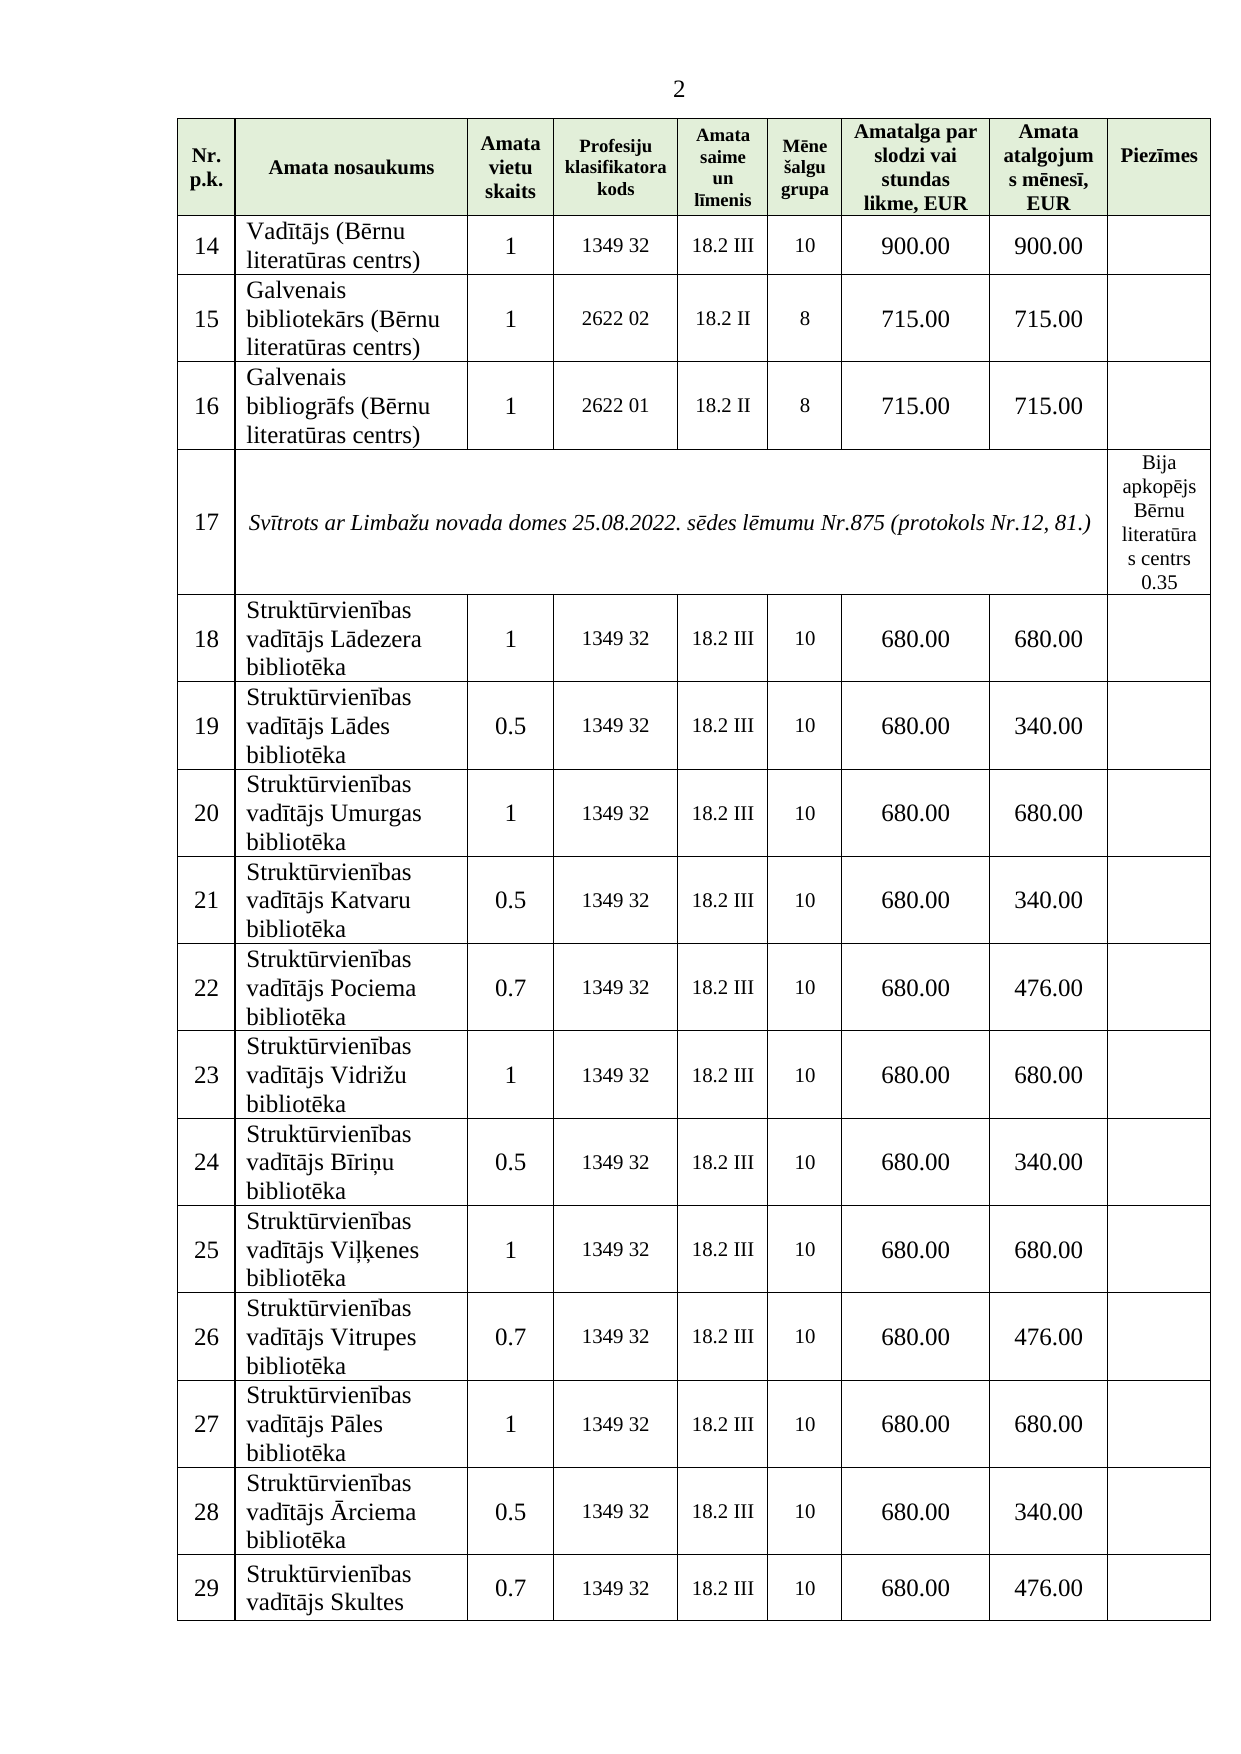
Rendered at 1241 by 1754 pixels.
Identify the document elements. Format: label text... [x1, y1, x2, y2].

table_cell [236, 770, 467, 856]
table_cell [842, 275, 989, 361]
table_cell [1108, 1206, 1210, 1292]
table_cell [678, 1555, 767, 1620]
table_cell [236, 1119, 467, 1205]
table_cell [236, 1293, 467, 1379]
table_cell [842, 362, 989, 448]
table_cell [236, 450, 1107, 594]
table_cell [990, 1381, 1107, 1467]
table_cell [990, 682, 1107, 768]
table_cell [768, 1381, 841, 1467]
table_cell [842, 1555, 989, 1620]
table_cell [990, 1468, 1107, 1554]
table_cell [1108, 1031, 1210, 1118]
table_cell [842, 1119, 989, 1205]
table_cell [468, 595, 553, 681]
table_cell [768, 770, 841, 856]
table_header Amata atalgojums mēnesī, EUR [990, 119, 1107, 215]
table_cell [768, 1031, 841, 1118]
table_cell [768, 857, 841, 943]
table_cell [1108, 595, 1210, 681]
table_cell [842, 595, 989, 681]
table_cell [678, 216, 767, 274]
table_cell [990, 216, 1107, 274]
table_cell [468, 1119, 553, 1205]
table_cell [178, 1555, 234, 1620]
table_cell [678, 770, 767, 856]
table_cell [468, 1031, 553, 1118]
table_header Mēnešalgu grupa [768, 119, 841, 215]
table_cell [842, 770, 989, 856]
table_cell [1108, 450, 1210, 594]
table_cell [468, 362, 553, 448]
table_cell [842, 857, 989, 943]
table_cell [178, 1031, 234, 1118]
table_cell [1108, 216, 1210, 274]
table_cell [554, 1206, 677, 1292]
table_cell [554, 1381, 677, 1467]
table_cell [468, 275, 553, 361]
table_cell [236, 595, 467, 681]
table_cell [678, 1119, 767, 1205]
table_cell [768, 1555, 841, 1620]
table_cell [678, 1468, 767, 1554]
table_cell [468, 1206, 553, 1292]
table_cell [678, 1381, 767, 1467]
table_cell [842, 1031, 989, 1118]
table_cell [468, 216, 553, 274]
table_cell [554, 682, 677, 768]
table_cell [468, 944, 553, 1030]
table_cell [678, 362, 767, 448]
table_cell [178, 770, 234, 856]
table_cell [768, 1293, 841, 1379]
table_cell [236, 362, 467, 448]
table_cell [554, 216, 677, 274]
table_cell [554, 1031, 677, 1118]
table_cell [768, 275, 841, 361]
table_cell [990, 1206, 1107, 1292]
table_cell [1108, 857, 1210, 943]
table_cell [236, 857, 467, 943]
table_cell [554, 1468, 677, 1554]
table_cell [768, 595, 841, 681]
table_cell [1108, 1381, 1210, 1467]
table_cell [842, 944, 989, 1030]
table_header Amata nosaukums [236, 119, 467, 215]
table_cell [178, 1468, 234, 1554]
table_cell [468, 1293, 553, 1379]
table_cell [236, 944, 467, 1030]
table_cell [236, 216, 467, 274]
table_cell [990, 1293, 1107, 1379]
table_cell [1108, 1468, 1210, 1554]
table_header Piezīmes [1108, 119, 1210, 215]
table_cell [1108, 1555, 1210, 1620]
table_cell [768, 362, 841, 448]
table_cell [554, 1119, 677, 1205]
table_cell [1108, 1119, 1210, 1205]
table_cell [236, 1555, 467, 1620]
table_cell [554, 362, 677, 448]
table_header Amata saime un līmenis [678, 119, 767, 215]
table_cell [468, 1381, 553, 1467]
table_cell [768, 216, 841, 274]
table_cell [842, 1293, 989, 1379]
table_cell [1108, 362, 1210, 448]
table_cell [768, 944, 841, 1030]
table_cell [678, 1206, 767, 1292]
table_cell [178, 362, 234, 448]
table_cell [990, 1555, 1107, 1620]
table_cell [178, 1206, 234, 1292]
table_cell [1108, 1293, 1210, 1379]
table_header Profesiju klasifikatora kods [554, 119, 677, 215]
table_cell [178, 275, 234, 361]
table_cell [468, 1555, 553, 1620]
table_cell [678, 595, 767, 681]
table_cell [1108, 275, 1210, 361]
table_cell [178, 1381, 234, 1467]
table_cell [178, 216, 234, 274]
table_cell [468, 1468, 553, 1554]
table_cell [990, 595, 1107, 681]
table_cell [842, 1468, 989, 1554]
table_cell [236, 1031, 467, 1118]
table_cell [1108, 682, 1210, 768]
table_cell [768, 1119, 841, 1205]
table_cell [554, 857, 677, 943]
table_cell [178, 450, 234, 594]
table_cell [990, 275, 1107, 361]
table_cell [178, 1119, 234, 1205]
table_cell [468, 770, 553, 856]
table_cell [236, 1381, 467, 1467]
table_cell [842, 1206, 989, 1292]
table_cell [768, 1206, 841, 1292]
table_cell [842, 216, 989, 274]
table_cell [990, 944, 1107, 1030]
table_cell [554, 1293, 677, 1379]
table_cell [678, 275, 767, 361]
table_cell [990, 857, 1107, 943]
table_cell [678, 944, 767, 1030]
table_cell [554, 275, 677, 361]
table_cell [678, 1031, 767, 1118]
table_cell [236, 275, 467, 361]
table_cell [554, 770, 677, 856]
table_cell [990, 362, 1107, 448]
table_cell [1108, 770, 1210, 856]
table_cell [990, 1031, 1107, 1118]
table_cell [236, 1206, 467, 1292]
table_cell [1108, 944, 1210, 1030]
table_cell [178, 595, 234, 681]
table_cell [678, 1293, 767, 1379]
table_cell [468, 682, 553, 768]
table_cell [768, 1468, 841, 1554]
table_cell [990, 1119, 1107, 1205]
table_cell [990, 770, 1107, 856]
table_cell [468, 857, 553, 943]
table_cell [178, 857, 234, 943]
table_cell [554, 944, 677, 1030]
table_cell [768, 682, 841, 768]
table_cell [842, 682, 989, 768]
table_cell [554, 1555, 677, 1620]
table_header Nr. p.k. [178, 119, 234, 215]
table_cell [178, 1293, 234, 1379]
table_header Amatalga par slodzi vai stundas likme, EUR [842, 119, 989, 215]
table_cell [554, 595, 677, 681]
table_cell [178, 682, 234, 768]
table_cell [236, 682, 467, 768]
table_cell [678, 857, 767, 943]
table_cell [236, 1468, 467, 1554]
table_header Amata vietu skaits [468, 119, 553, 215]
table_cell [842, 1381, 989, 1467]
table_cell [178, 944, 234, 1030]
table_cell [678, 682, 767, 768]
